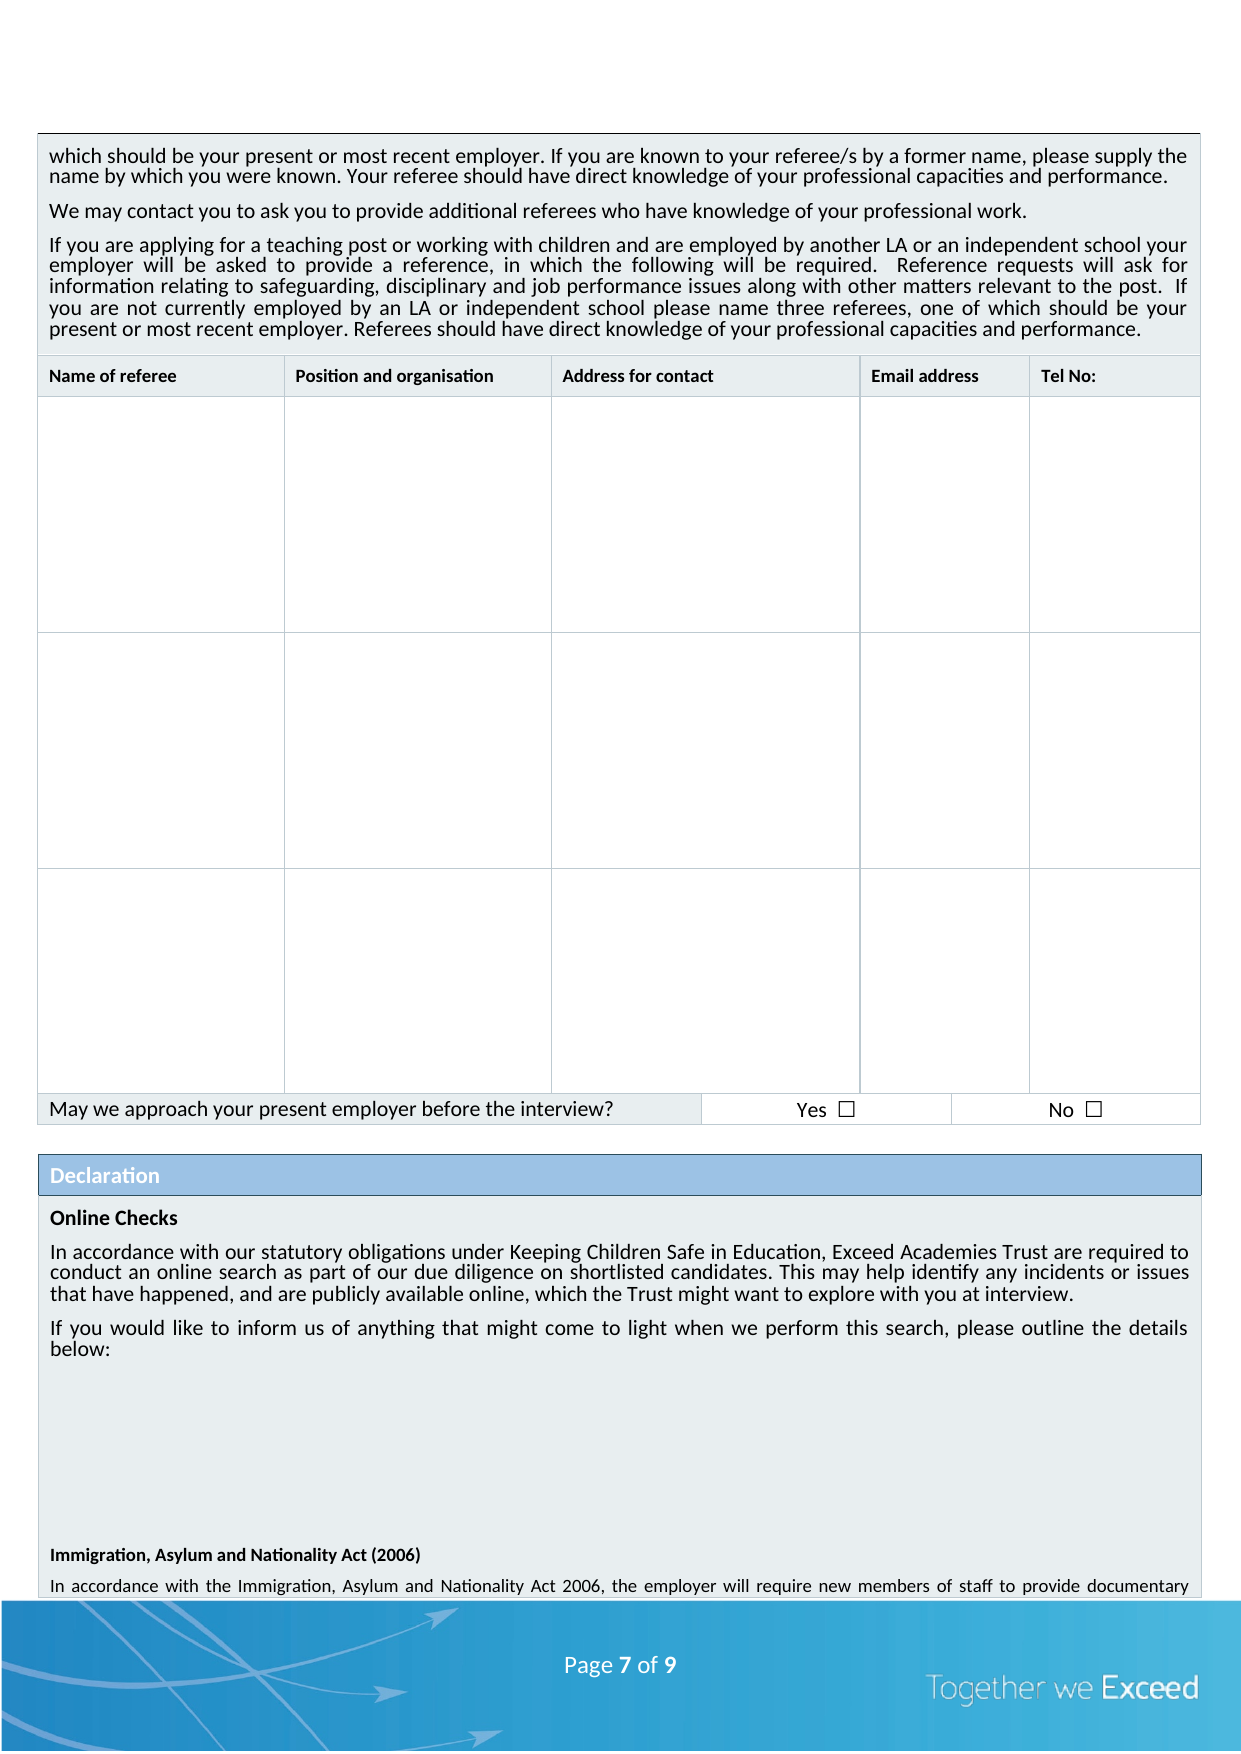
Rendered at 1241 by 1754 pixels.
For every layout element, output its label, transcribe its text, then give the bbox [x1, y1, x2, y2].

table_cell [1030, 633, 1200, 868]
table_cell [861, 633, 1029, 868]
picture [1, 1599, 1241, 1751]
table_cell [38, 397, 284, 632]
table_cell [38, 633, 284, 868]
table_cell Name of referee [38, 356, 284, 396]
table_cell [552, 397, 859, 632]
table_cell [861, 397, 1029, 632]
table_cell [285, 397, 551, 632]
table_cell [861, 869, 1029, 1093]
table_cell Email address [861, 356, 1029, 396]
table_header Declaration [39, 1155, 1201, 1195]
table_cell [1030, 869, 1200, 1093]
table_cell [552, 869, 859, 1093]
table_cell [38, 869, 284, 1093]
table_cell Address for contact [552, 356, 859, 396]
table_cell Position and organisation [285, 356, 551, 396]
table_cell Yes [702, 1094, 951, 1124]
table_cell [1030, 397, 1200, 632]
table_cell No [952, 1094, 1200, 1124]
table_cell [552, 633, 859, 868]
table_cell Tel No: [1030, 356, 1200, 396]
table_cell May we approach your present employer before the interview? [38, 1094, 701, 1124]
table_cell [285, 869, 551, 1093]
table_cell [285, 633, 551, 868]
